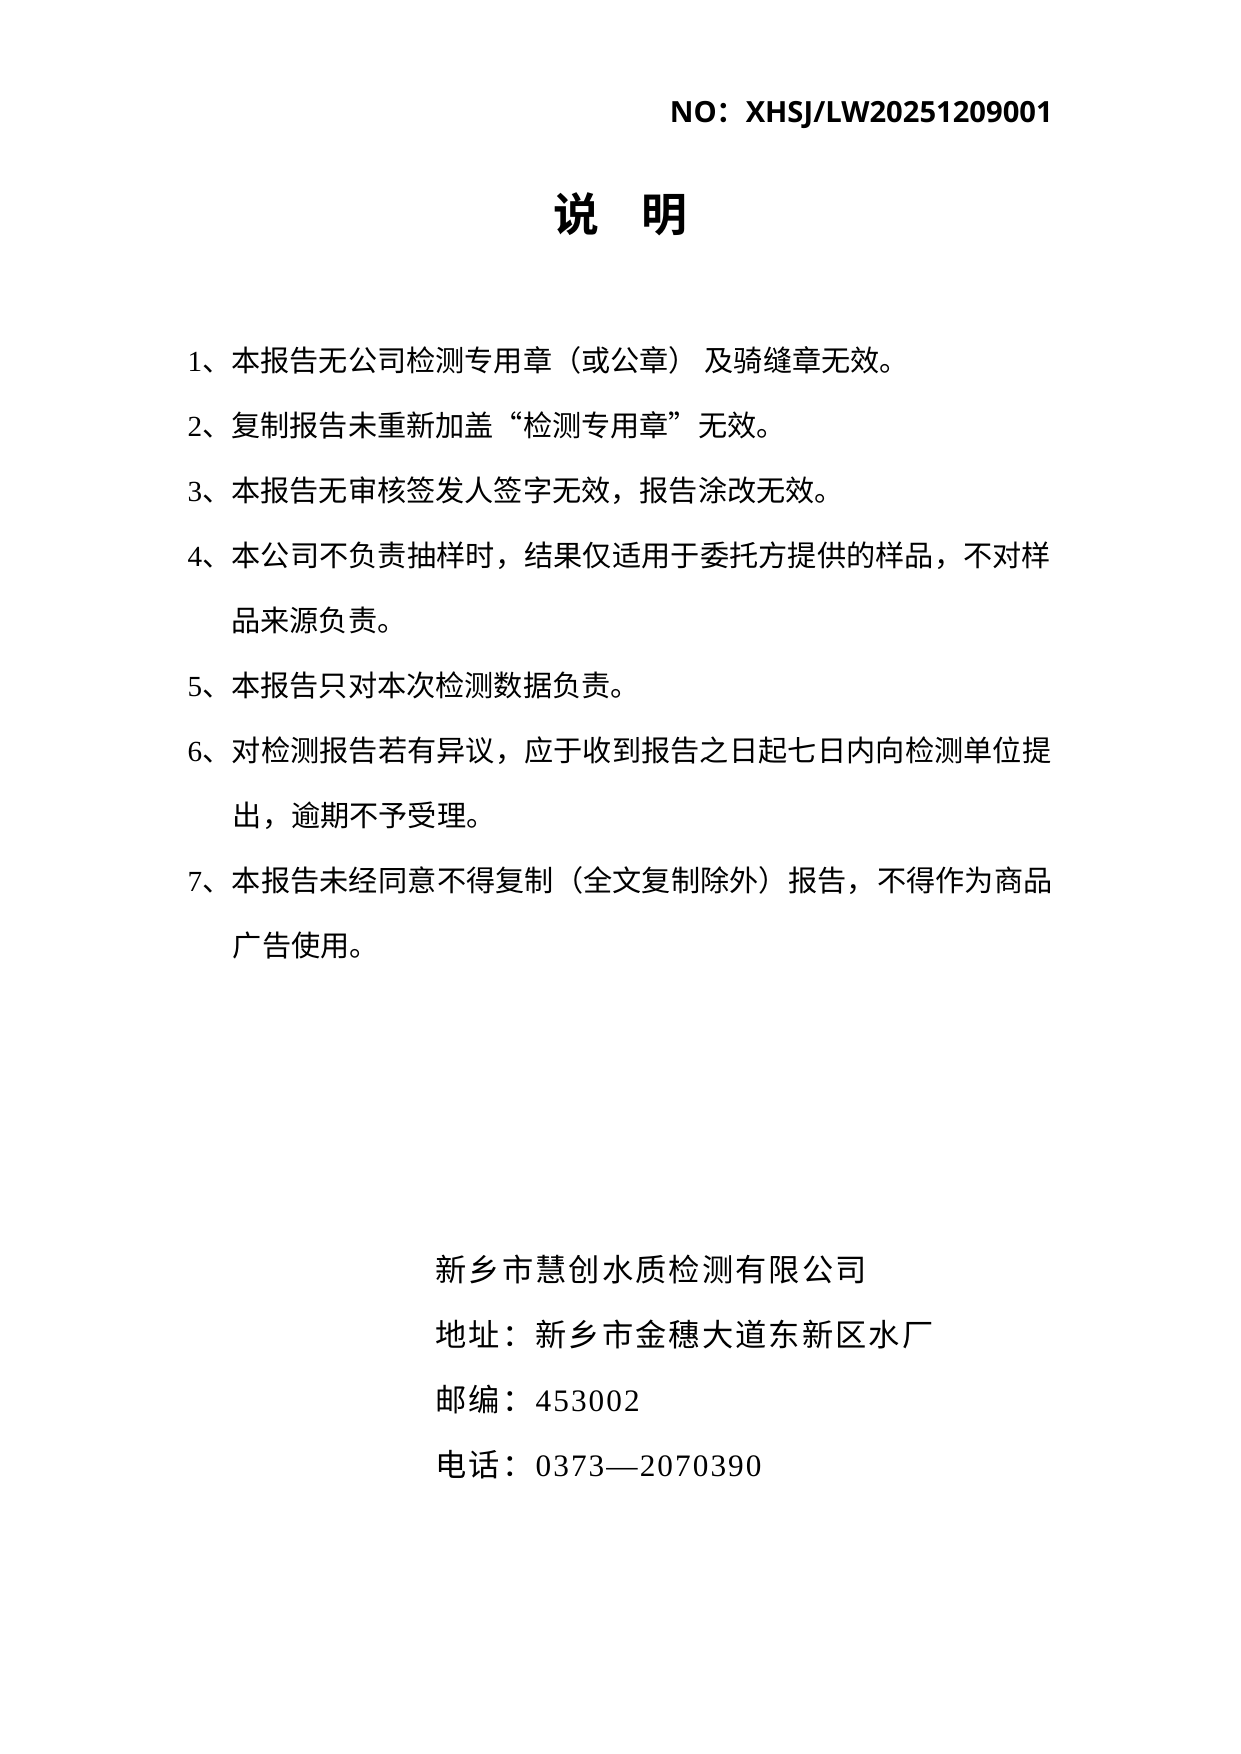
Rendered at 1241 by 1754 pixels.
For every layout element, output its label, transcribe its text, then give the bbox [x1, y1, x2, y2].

text 新乡市慧创水质检测有限公司 [187, 1236, 1053, 1301]
text 电话：0373—2070390 [187, 1431, 1053, 1496]
text 说 明 [187, 163, 1053, 261]
text 6、对检测报告若有异议，应于收到报告之日起七日内向检测单位提出，逾期不予受理。 [187, 716, 1053, 846]
text 5、本报告只对本次检测数据负责。 [187, 651, 1053, 716]
text 4、本公司不负责抽样时，结果仅适用于委托方提供的样品，不对样品来源负责。 [187, 521, 1053, 651]
text 7、本报告未经同意不得复制（全文复制除外）报告，不得作为商品广告使用。 [187, 846, 1053, 976]
text 地址：新乡市金穗大道东新区水厂 [187, 1301, 1053, 1366]
text 1、本报告无公司检测专用章（或公章） 及骑缝章无效。 [187, 326, 1053, 391]
text 3、本报告无审核签发人签字无效，报告涂改无效。 [187, 456, 1053, 521]
text 2、复制报告未重新加盖“检测专用章”无效。 [187, 391, 1053, 456]
text 邮编：453002 [187, 1366, 1053, 1431]
